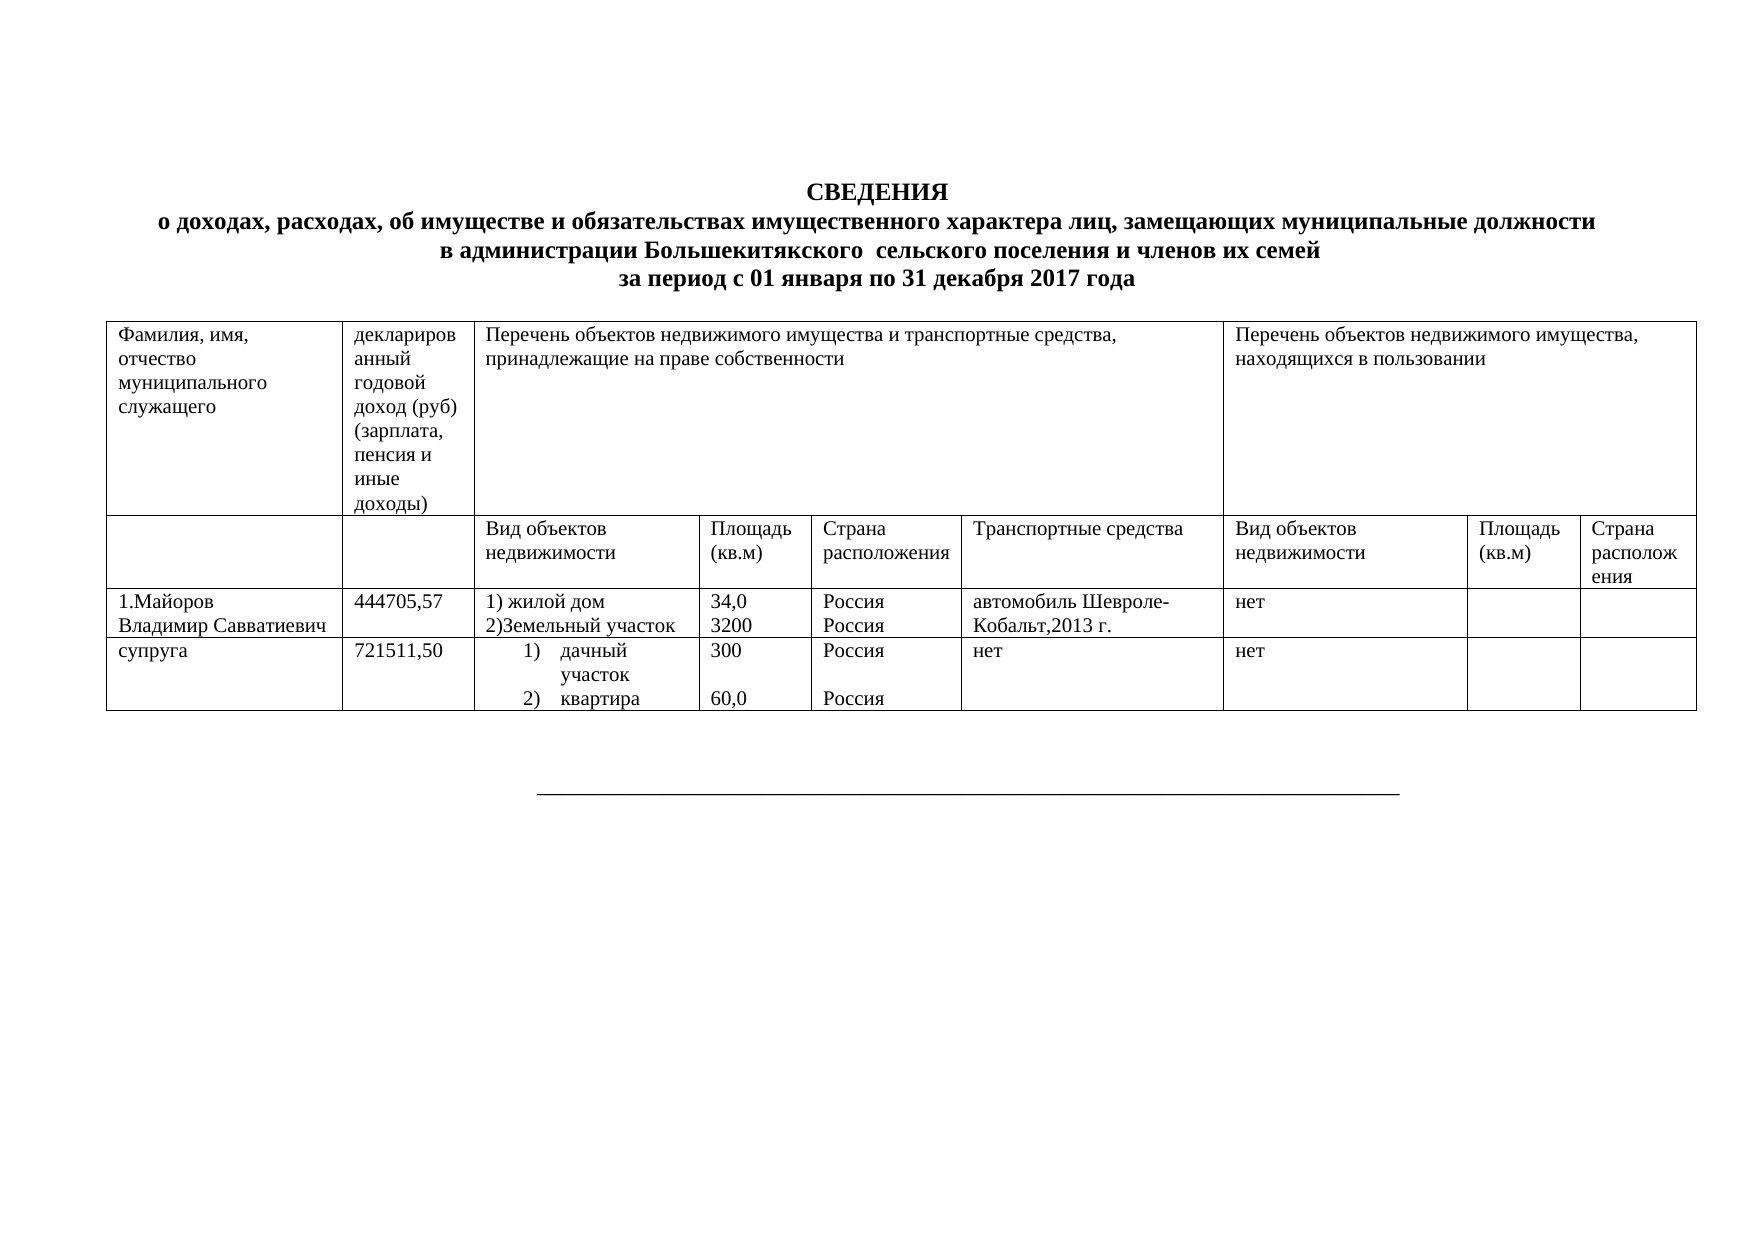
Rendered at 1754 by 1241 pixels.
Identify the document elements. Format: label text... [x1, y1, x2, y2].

table_cell 444705,57 [343, 589, 474, 637]
table_cell нет [962, 638, 1223, 710]
table_header Перечень объектов недвижимого имущества, находящихся в пользовании [1224, 322, 1696, 514]
table_cell нет [1224, 589, 1467, 637]
table_cell Россия Россия [812, 589, 961, 637]
table_cell Страна расположения [812, 516, 961, 588]
text _____________________________________________________________________ [118, 769, 1636, 797]
table_cell [107, 516, 342, 588]
table_cell дачный участок квартира [475, 638, 699, 710]
text за период с 01 января по 31 декабря 2017 года [118, 263, 1636, 292]
table_cell Страна расположения [1581, 516, 1696, 588]
table_cell Вид объектов недвижимости [1224, 516, 1467, 588]
table_header декларированный годовой доход (руб) (зарплата, пенсия и иные доходы) [343, 322, 474, 514]
table_cell Площадь (кв.м) [1468, 516, 1580, 588]
table_cell Транспортные средства [962, 516, 1223, 588]
table_cell 1) жилой дом 2)Земельный участок [475, 589, 699, 637]
table_cell автомобиль Шевроле-Кобальт,2013 г. [962, 589, 1223, 637]
table_cell супруга [107, 638, 342, 710]
table_cell [1581, 589, 1696, 637]
text в администрации Большекитякского сельского поселения и членов их семей [118, 235, 1636, 263]
table_cell [343, 516, 474, 588]
table_cell Вид объектов недвижимости [475, 516, 699, 588]
table_cell нет [1224, 638, 1467, 710]
table_header Фамилия, имя, отчество муниципального служащего [107, 322, 342, 514]
table_cell [1468, 638, 1580, 710]
table_cell [1581, 638, 1696, 710]
table_cell 1.Майоров Владимир Савватиевич [107, 589, 342, 637]
table_cell Площадь (кв.м) [700, 516, 811, 588]
table_cell 300 60,0 [700, 638, 811, 710]
table_cell [1468, 589, 1580, 637]
table_cell Россия Россия [812, 638, 961, 710]
text СВЕДЕНИЯ [118, 177, 1636, 206]
table_cell 34,0 3200 [700, 589, 811, 637]
table_header Перечень объектов недвижимого имущества и транспортные средства, принадлежащие на праве собственности [475, 322, 1223, 514]
text о доходах, расходах, об имуществе и обязательствах имущественного характера лиц, замещающих муниципальные должности [118, 206, 1636, 235]
table_cell 721511,50 [343, 638, 474, 710]
